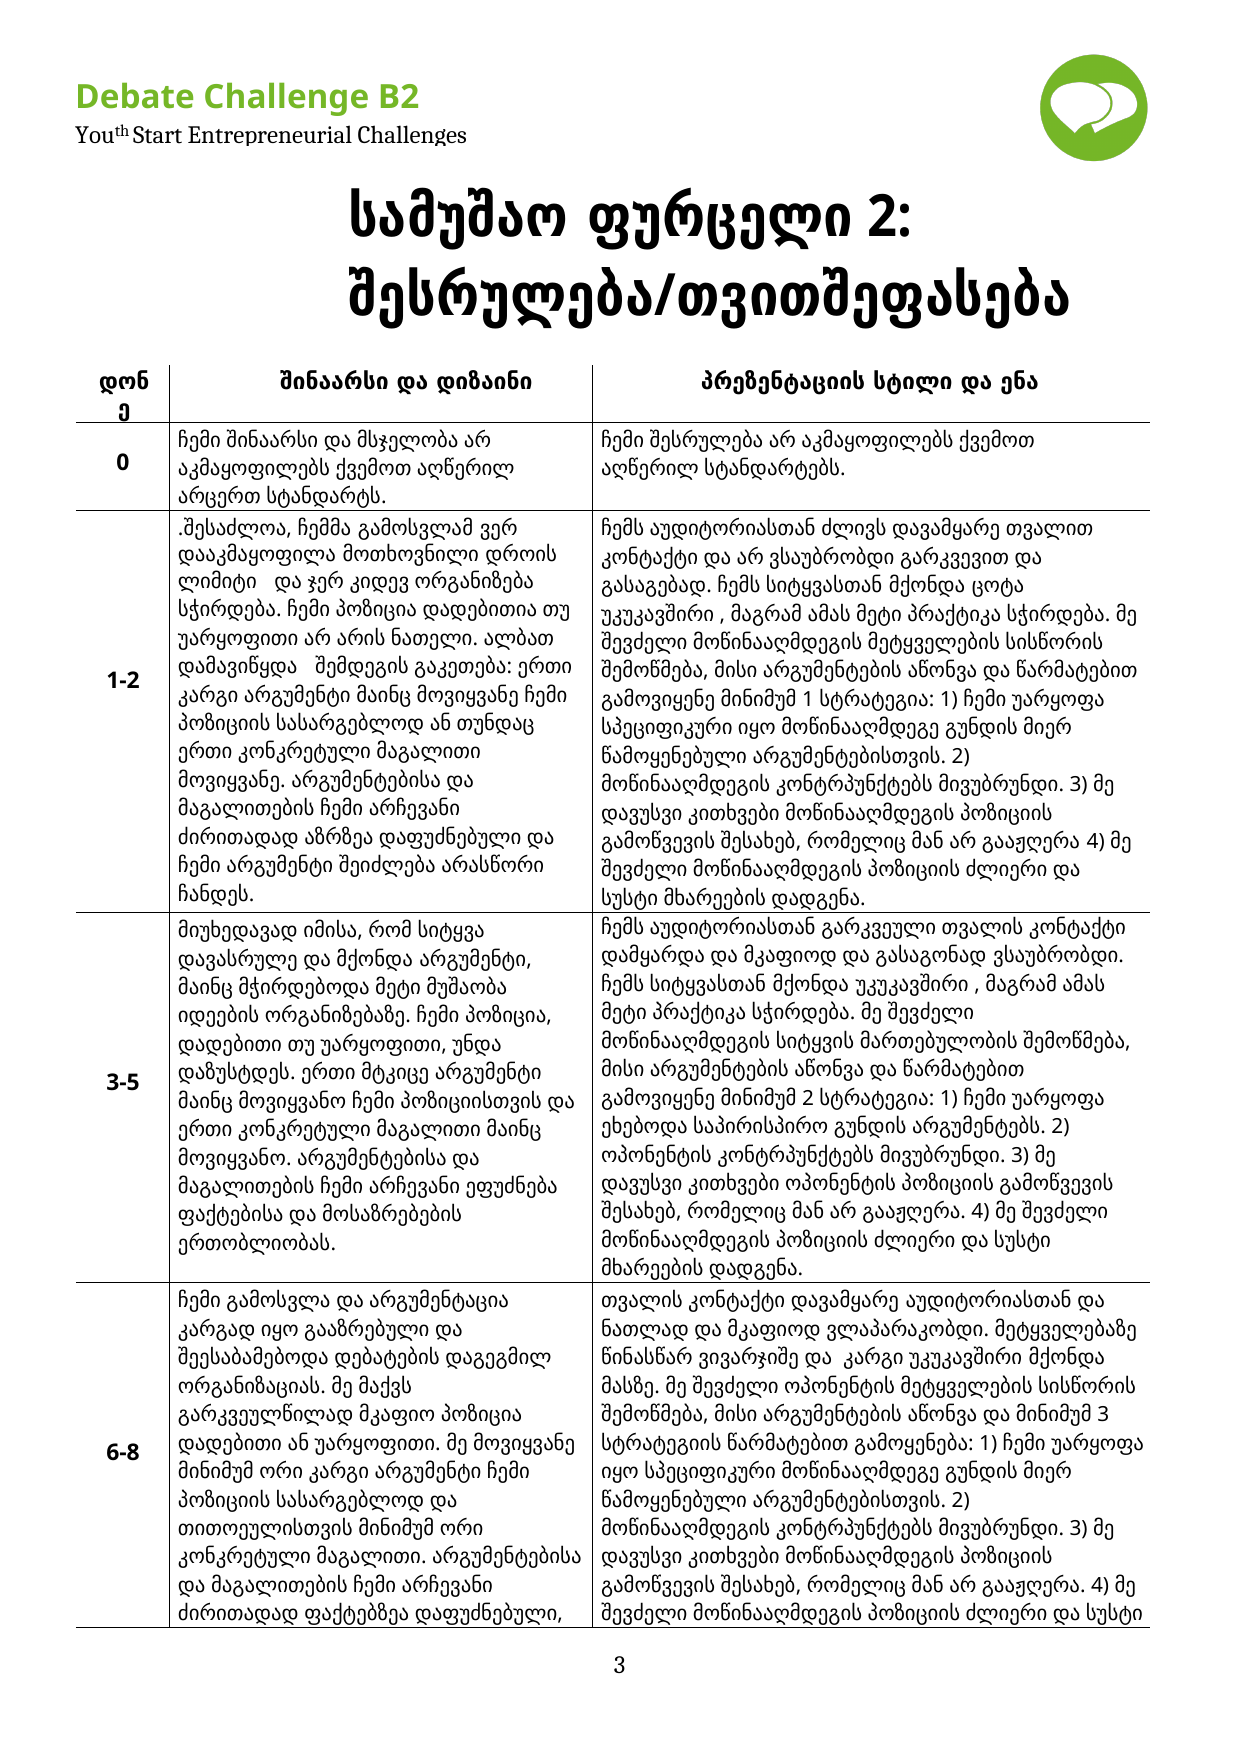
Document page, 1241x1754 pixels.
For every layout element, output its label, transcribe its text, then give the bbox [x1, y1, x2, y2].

table_cell ჩემი შესრულება არ აკმაყოფილებს ქვემოთ აღწერილ სტანდარტებს. [593, 423, 1150, 510]
table_cell ჩემს აუდიტორიასთან ძლივს დავამყარე თვალით კონტაქტი და არ ვსაუბრობდი გარკვევით და გასაგებად. ჩემს სიტყვასთან მქონდა ცოტა უკუკავშირი , მაგრამ ამას მეტი პრაქტიკა სჭირდება. მე შევძელი მოწინააღმდეგის მეტყველების სისწორის შემოწმება, მისი არგუმენტების აწონვა და წარმატებით გამოვიყენე მინიმუმ 1 სტრატეგია: 1) ჩემი უარყოფა სპეციფიკური იყო მოწინააღმდეგე გუნდის მიერ წამოყენებული არგუმენტებისთვის. 2) მოწინააღმდეგის კონტრპუნქტებს მივუბრუნდი. 3) მე დავუსვი კითხვები მოწინააღმდეგის პოზიციის გამოწვევის შესახებ, რომელიც მან არ გააჟღერა 4) მე შევძელი მოწინააღმდეგის პოზიციის ძლიერი და სუსტი მხარეების დადგენა. [593, 511, 1150, 911]
table_header პრეზენტაციის სტილი და ენა [593, 365, 1150, 422]
table_header შინაარსი და დიზაინი [170, 365, 592, 422]
table_cell 6-8 [76, 1283, 169, 1627]
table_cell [170, 1283, 592, 1627]
table_header დონე [76, 365, 169, 422]
picture [1022, 37, 1165, 174]
table_cell ჩემს აუდიტორიასთან გარკვეული თვალის კონტაქტი დამყარდა და მკაფიოდ და გასაგონად ვსაუბრობდი. ჩემს სიტყვასთან მქონდა უკუკავშირი , მაგრამ ამას მეტი პრაქტიკა სჭირდება. მე შევძელი მოწინააღმდეგის სიტყვის მართებულობის შემოწმება, მისი არგუმენტების აწონვა და წარმატებით გამოვიყენე მინიმუმ 2 სტრატეგია: 1) ჩემი უარყოფა ეხებოდა საპირისპირო გუნდის არგუმენტებს. 2) ოპონენტის კონტრპუნქტებს მივუბრუნდი. 3) მე დავუსვი კითხვები ოპონენტის პოზიციის გამოწვევის შესახებ, რომელიც მან არ გააჟღერა. 4) მე შევძელი მოწინააღმდეგის პოზიციის ძლიერი და სუსტი მხარეების დადგენა. [593, 913, 1150, 1282]
table_cell მიუხედავად იმისა, რომ სიტყვა დავასრულე და მქონდა არგუმენტი, მაინც მჭირდებოდა მეტი მუშაობა იდეების ორგანიზებაზე. ჩემი პოზიცია, დადებითი თუ უარყოფითი, უნდა დაზუსტდეს. ერთი მტკიცე არგუმენტი მაინც მოვიყვანო ჩემი პოზიციისთვის და ერთი კონკრეტული მაგალითი მაინც მოვიყვანო. არგუმენტებისა და მაგალითების ჩემი არჩევანი ეფუძნება ფაქტებისა და მოსაზრებების ერთობლიობას. [170, 913, 592, 1282]
table_cell .შესაძლოა, ჩემმა გამოსვლამ ვერ დააკმაყოფილა მოთხოვნილი დროის ლიმიტი და ჯერ კიდევ ორგანიზება სჭირდება. ჩემი პოზიცია დადებითია თუ უარყოფითი არ არის ნათელი. ალბათ დამავიწყდა შემდეგის გაკეთება: ერთი კარგი არგუმენტი მაინც მოვიყვანე ჩემი პოზიციის სასარგებლოდ ან თუნდაც ერთი კონკრეტული მაგალითი მოვიყვანე. არგუმენტებისა და მაგალითების ჩემი არჩევანი ძირითადად აზრზეა დაფუძნებული და ჩემი არგუმენტი შეიძლება არასწორი ჩანდეს. [170, 511, 592, 911]
subtitle სამუშაო ფურცელი 2: შესრულება/თვითშეფასება [348, 174, 1238, 333]
table_cell 0 [76, 423, 169, 510]
table_cell ჩემი შინაარსი და მსჯელობა არ აკმაყოფილებს ქვემოთ აღწერილ არცერთ სტანდარტს. [170, 423, 592, 510]
table_cell 1-2 [76, 511, 169, 911]
table_cell 3-5 [76, 913, 169, 1282]
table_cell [593, 1283, 1150, 1627]
